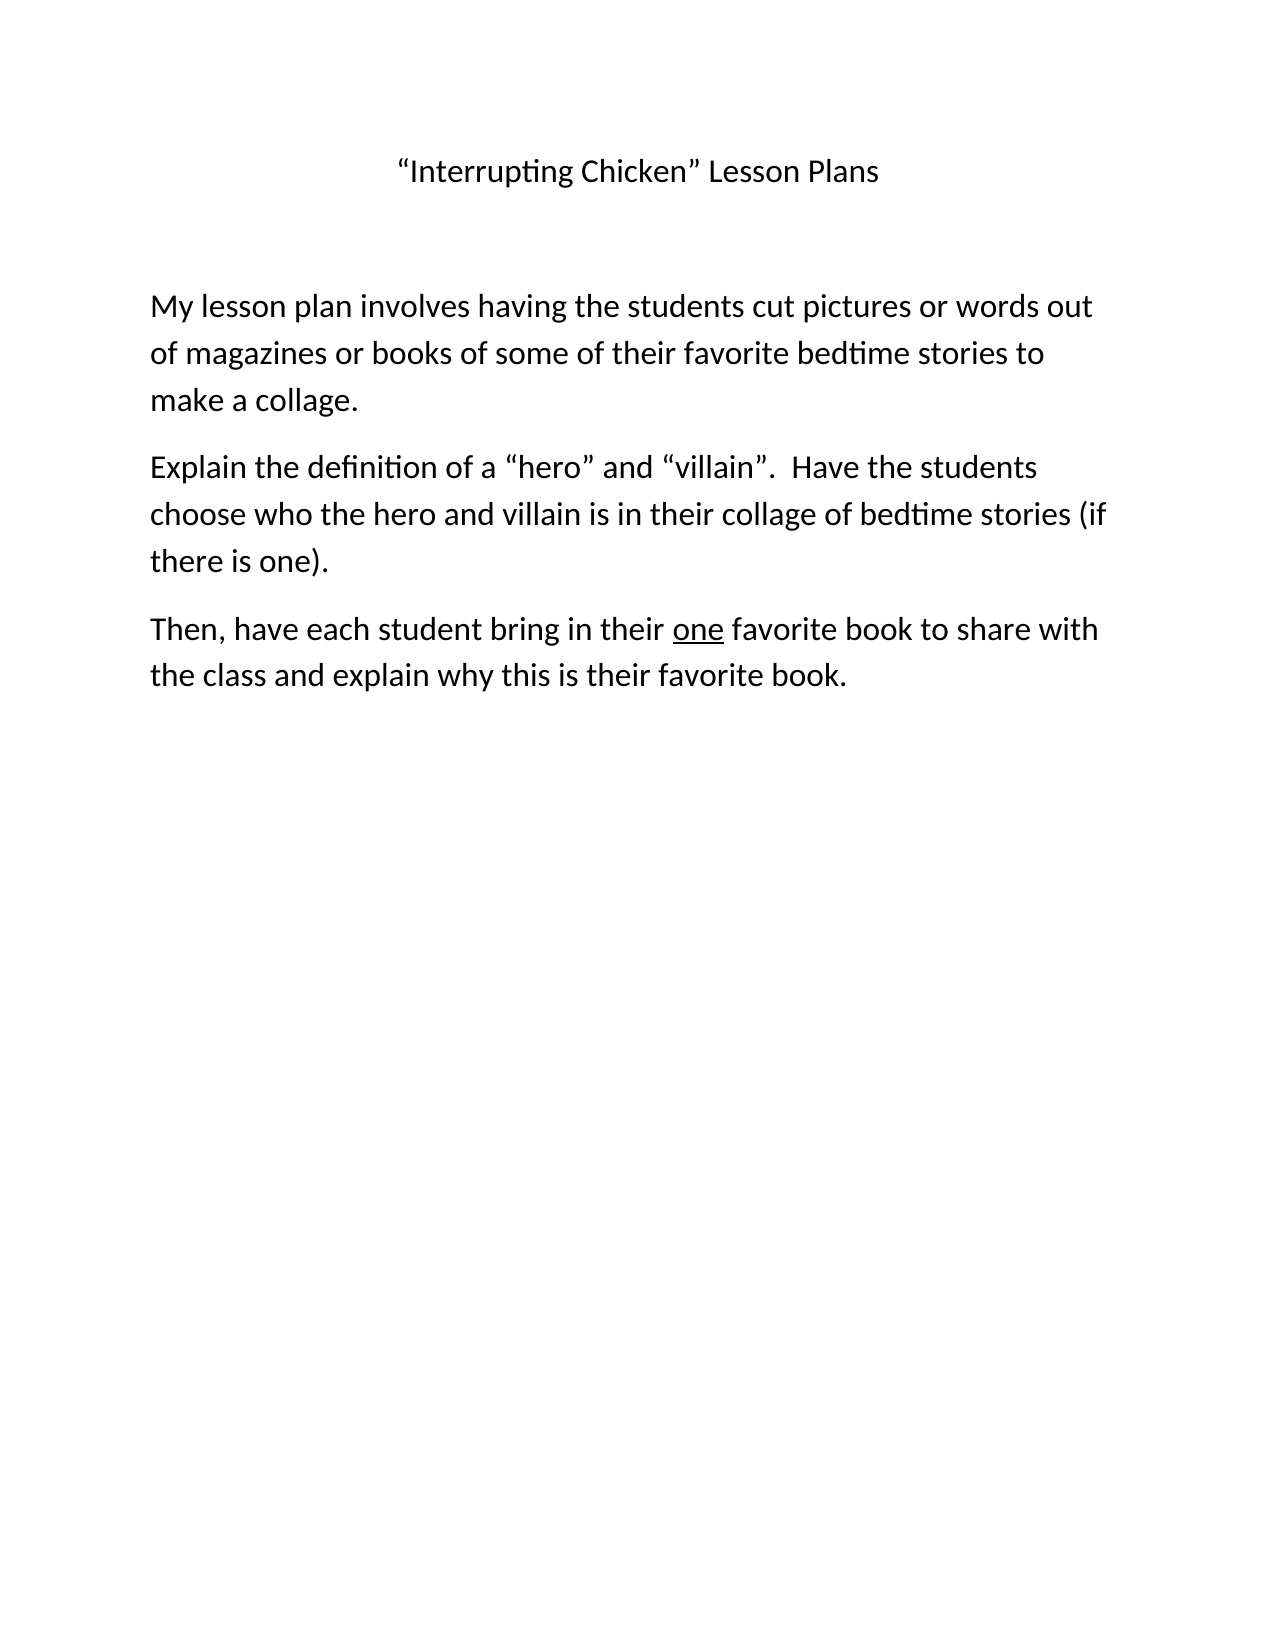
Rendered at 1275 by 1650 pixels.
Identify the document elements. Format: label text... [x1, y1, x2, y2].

text “Interrupting Chicken” Lesson Plans [150, 150, 1125, 191]
text Then, have each student bring in their one favorite book to share with the class and explain why this is their favorite book. [150, 607, 1125, 695]
text Explain the definition of a “hero” and “villain”. Have the students choose who the hero and villain is in their collage of bedtime stories (if there is one). [150, 446, 1125, 581]
text My lesson plan involves having the students cut pictures or words out of magazines or books of some of their favorite bedtime stories to make a collage. [150, 285, 1125, 419]
